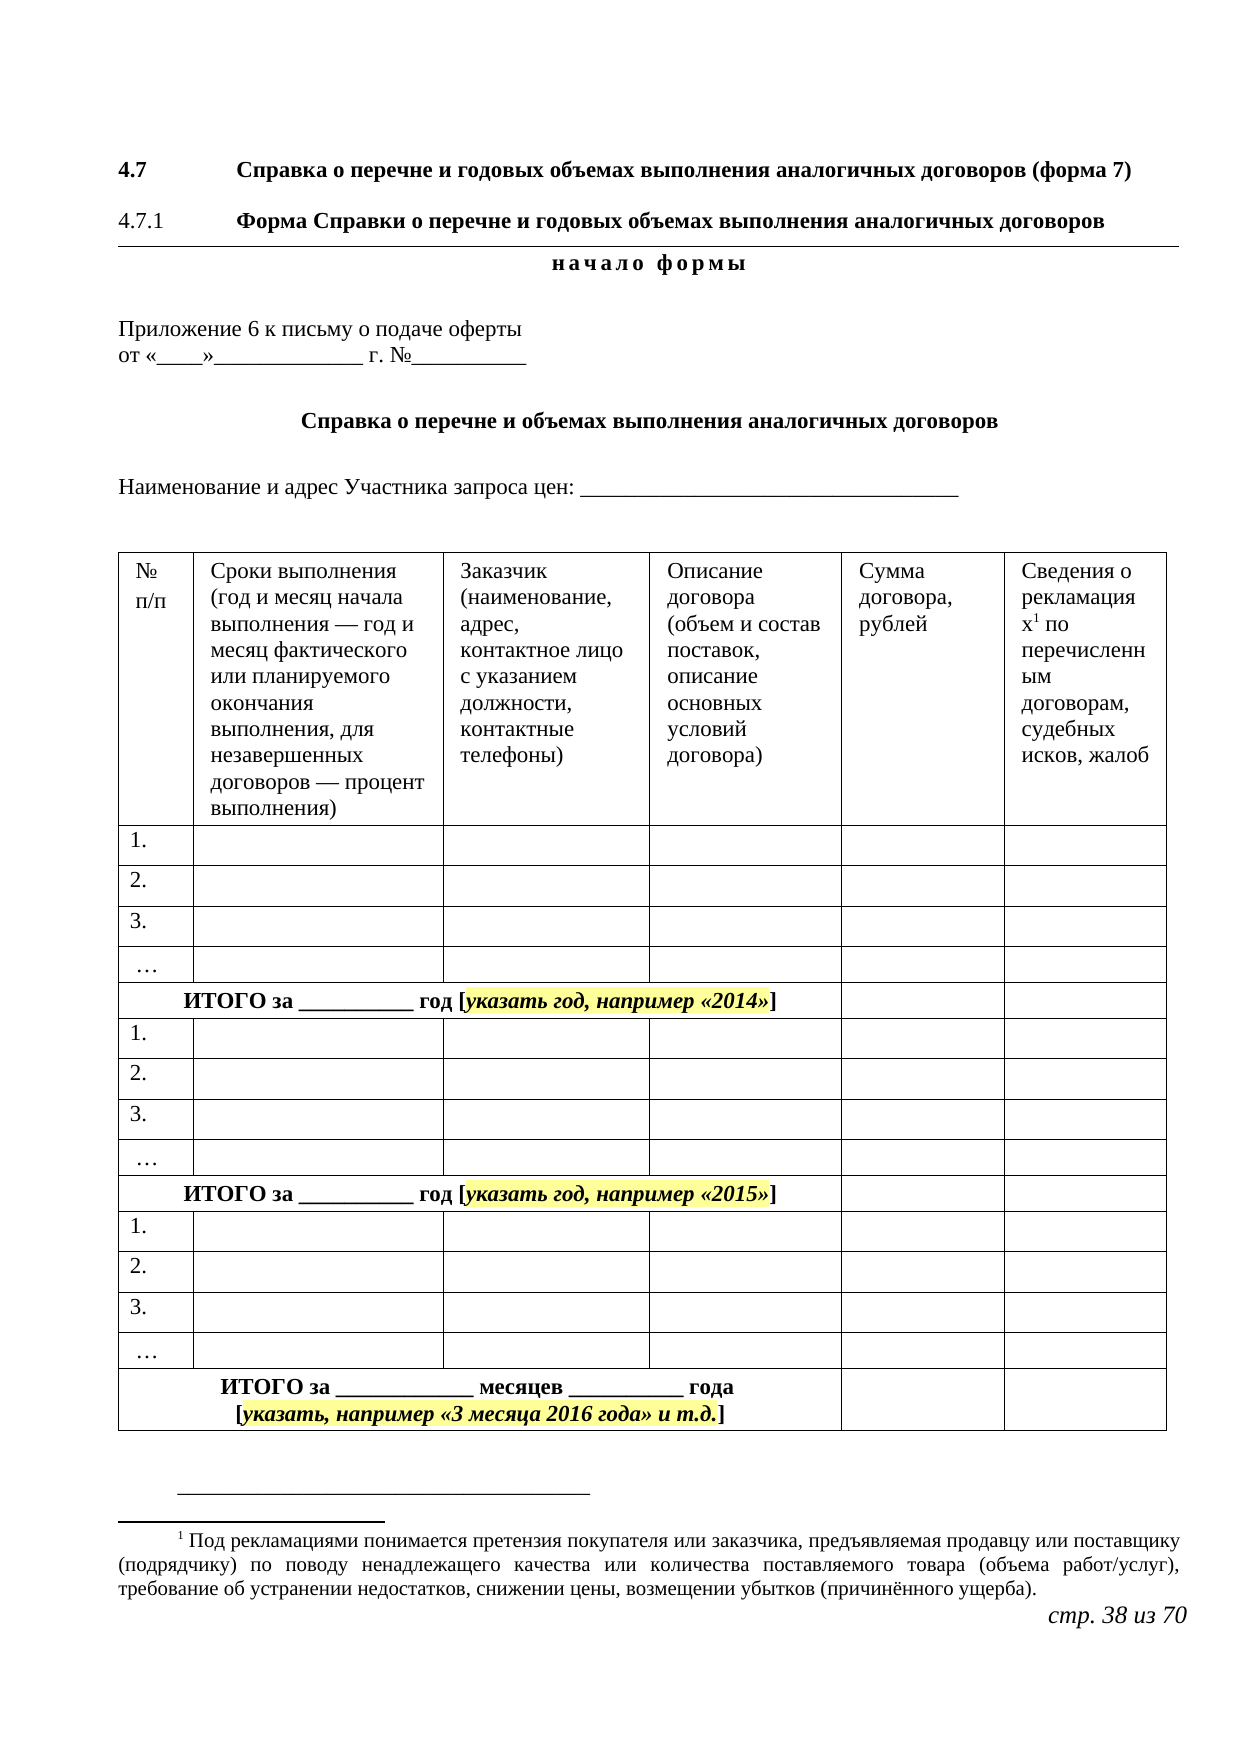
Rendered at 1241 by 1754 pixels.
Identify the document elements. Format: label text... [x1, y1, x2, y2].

table_cell [842, 1176, 1004, 1211]
table_header Сведения о рекламациях по перечисленным договорам, судебных исков, жалоб [1005, 553, 1166, 825]
table_cell [650, 866, 841, 906]
table_cell [1005, 1176, 1166, 1211]
table_cell [194, 907, 443, 946]
text Приложение 6 к письму о подаче оферты от «____»_____________ г. №__________ [118, 315, 1181, 367]
table_cell [650, 826, 841, 865]
table_cell [842, 1293, 1004, 1332]
table_cell [194, 826, 443, 865]
table_cell [842, 1100, 1004, 1139]
table_cell … [119, 1333, 193, 1368]
text Форма Справки о перечне и годовых объемах выполнения аналогичных договоров [118, 207, 1181, 233]
table_cell [842, 1140, 1004, 1175]
table_cell [119, 1212, 193, 1251]
table_cell [1005, 1100, 1166, 1139]
table_cell [444, 1333, 649, 1368]
table_cell ИТОГО за __________ год [указать год, например «2014»] [119, 983, 841, 1018]
table_cell [444, 1252, 649, 1292]
table_cell [842, 947, 1004, 982]
table_cell [1005, 1333, 1166, 1368]
table_cell [842, 1212, 1004, 1251]
table_cell [119, 1293, 193, 1332]
table_cell [842, 826, 1004, 865]
table_cell [650, 1333, 841, 1368]
table_cell [444, 866, 649, 906]
table_cell [444, 1212, 649, 1251]
table_cell [1005, 1293, 1166, 1332]
table_cell [650, 1252, 841, 1292]
table_cell [194, 1252, 443, 1292]
table_cell [1005, 1369, 1166, 1430]
table_cell [1005, 826, 1166, 865]
table_cell [194, 1059, 443, 1099]
table_cell [1005, 1252, 1166, 1292]
table_header Описание договора (объем и состав поставок, описание основных условий договора) [650, 553, 841, 825]
table_cell [444, 1059, 649, 1099]
table_cell [1005, 1019, 1166, 1058]
table_cell [1005, 866, 1166, 906]
table_cell [444, 1140, 649, 1175]
table_header Заказчик (наименование, адрес, контактное лицо с указанием должности, контактные телефоны) [444, 553, 649, 825]
table_cell [119, 1100, 193, 1139]
table_cell … [119, 1140, 193, 1175]
table_cell [119, 1059, 193, 1099]
subtitle Справка о перечне и годовых объемах выполнения аналогичных договоров (форма 7) [118, 156, 1181, 182]
table_cell [842, 907, 1004, 946]
table_cell … [119, 947, 193, 982]
table_cell [842, 983, 1004, 1018]
table_cell [650, 1212, 841, 1251]
table_cell [842, 1369, 1004, 1430]
table_cell [650, 1293, 841, 1332]
table_cell [1005, 983, 1166, 1018]
table_header Сумма договора, рублей [842, 553, 1004, 825]
table_cell [194, 866, 443, 906]
table_cell [194, 1100, 443, 1139]
table_cell [444, 1100, 649, 1139]
table_cell [119, 907, 193, 946]
table_cell [1005, 1212, 1166, 1251]
text ____________________________________ [118, 1471, 1181, 1497]
table_cell [194, 1293, 443, 1332]
table_cell [650, 907, 841, 946]
table_cell [119, 826, 193, 865]
text Наименование и адрес Участника запроса цен: _________________________________ [118, 473, 1181, 499]
table_cell [119, 1252, 193, 1292]
table_cell [119, 1019, 193, 1058]
table_cell [1005, 907, 1166, 946]
table_cell [194, 1019, 443, 1058]
table_cell [842, 866, 1004, 906]
table_cell [444, 907, 649, 946]
table_cell [119, 866, 193, 906]
table_cell [444, 1293, 649, 1332]
table_cell [1005, 947, 1166, 982]
table_cell [194, 1333, 443, 1368]
table_cell [842, 1333, 1004, 1368]
table_cell [650, 1140, 841, 1175]
table_cell [842, 1059, 1004, 1099]
table_cell [842, 1252, 1004, 1292]
table_cell [1005, 1059, 1166, 1099]
table_cell [650, 1100, 841, 1139]
table_cell [444, 947, 649, 982]
table_cell [444, 1019, 649, 1058]
table_cell [194, 947, 443, 982]
table_cell [194, 1212, 443, 1251]
table_cell [842, 1019, 1004, 1058]
table_cell [650, 1059, 841, 1099]
table_cell [194, 1140, 443, 1175]
table_header Сроки выполнения (год и месяц начала выполнения — год и месяц фактического или планируемого окончания выполнения, для незавершенных договоров — процент выполнения) [194, 553, 443, 825]
text Справка о перечне и объемах выполнения аналогичных договоров [118, 407, 1181, 433]
table_cell [650, 947, 841, 982]
table_cell [650, 1019, 841, 1058]
table_header № п/п [119, 553, 193, 825]
table_cell [444, 826, 649, 865]
text начало формы [118, 247, 1179, 275]
table_cell ИТОГО за ____________ месяцев __________ года [указать, например «3 месяца 2016 года» и т.д.] [119, 1369, 841, 1430]
table_cell ИТОГО за __________ год [указать год, например «2015»] [119, 1176, 841, 1211]
table_cell [1005, 1140, 1166, 1175]
